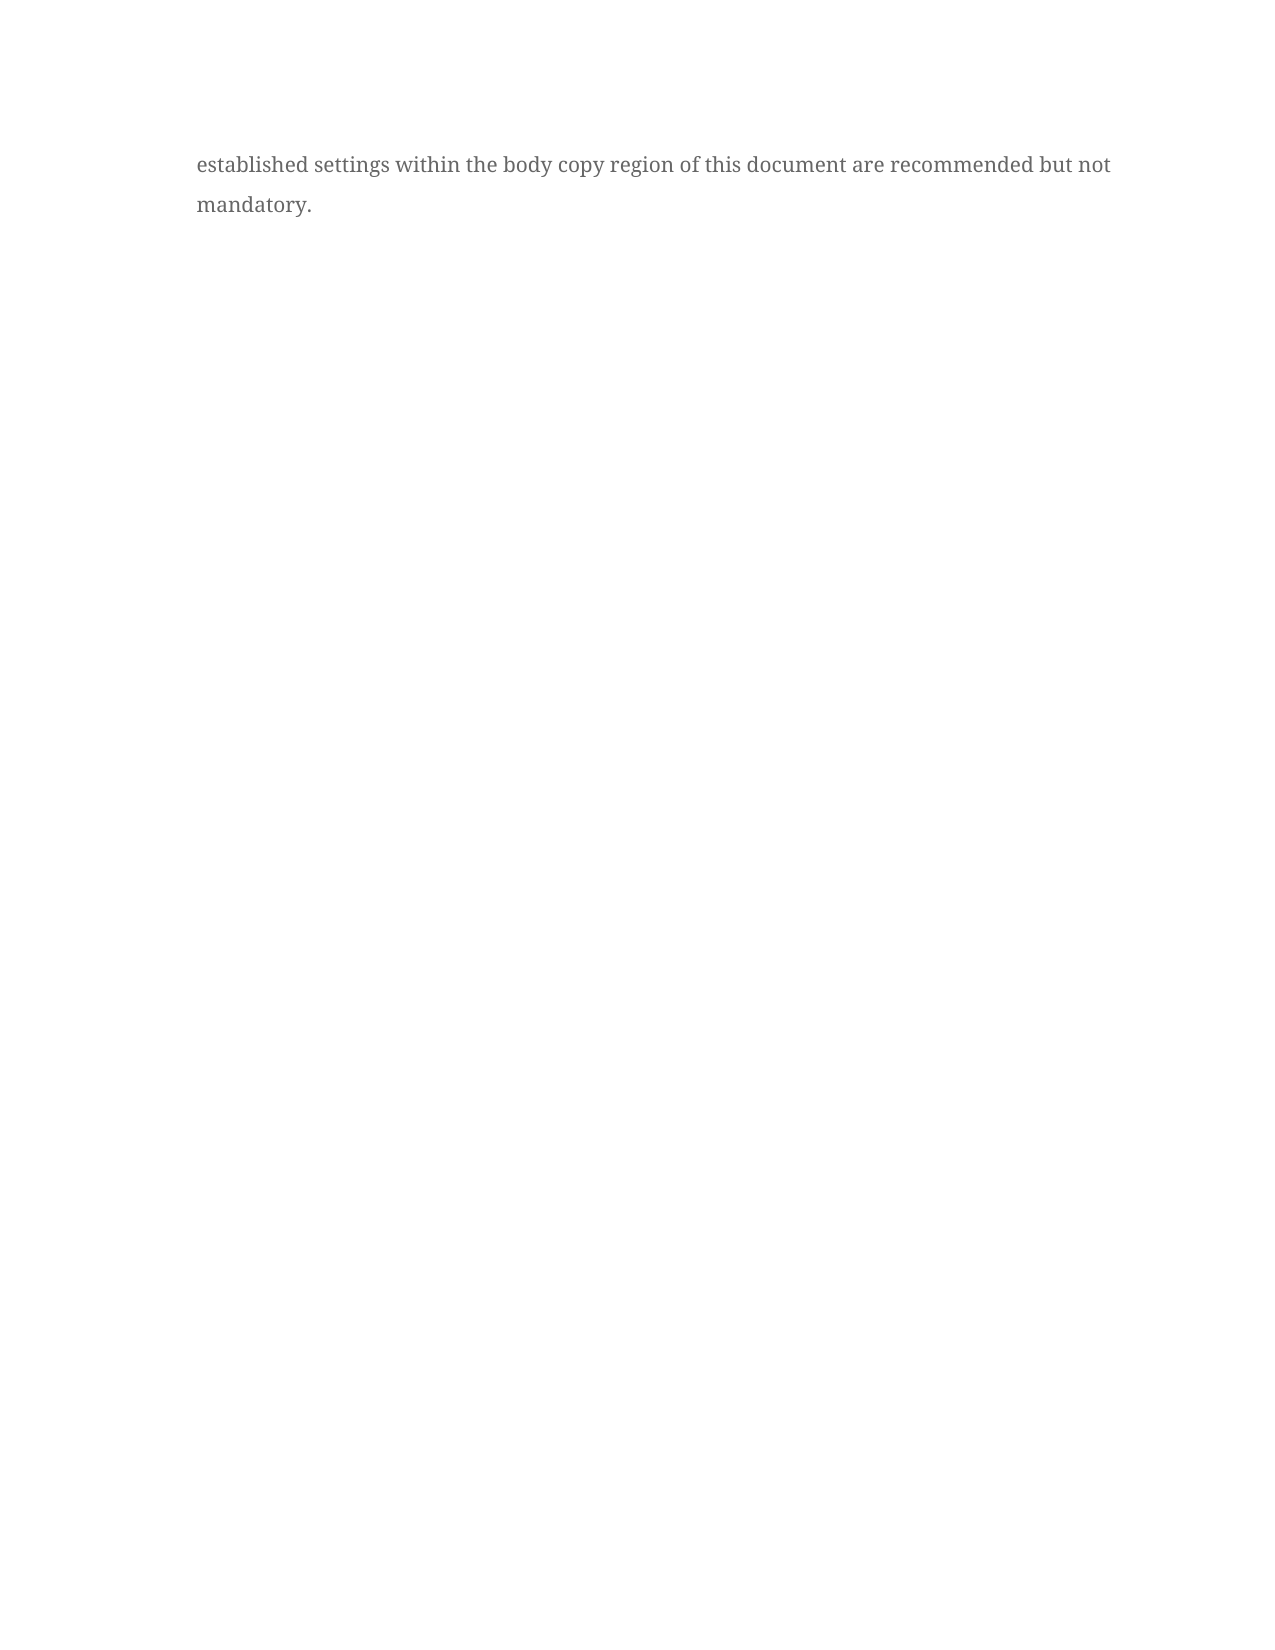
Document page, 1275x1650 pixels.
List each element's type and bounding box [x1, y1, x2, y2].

text [196, 150, 1125, 218]
